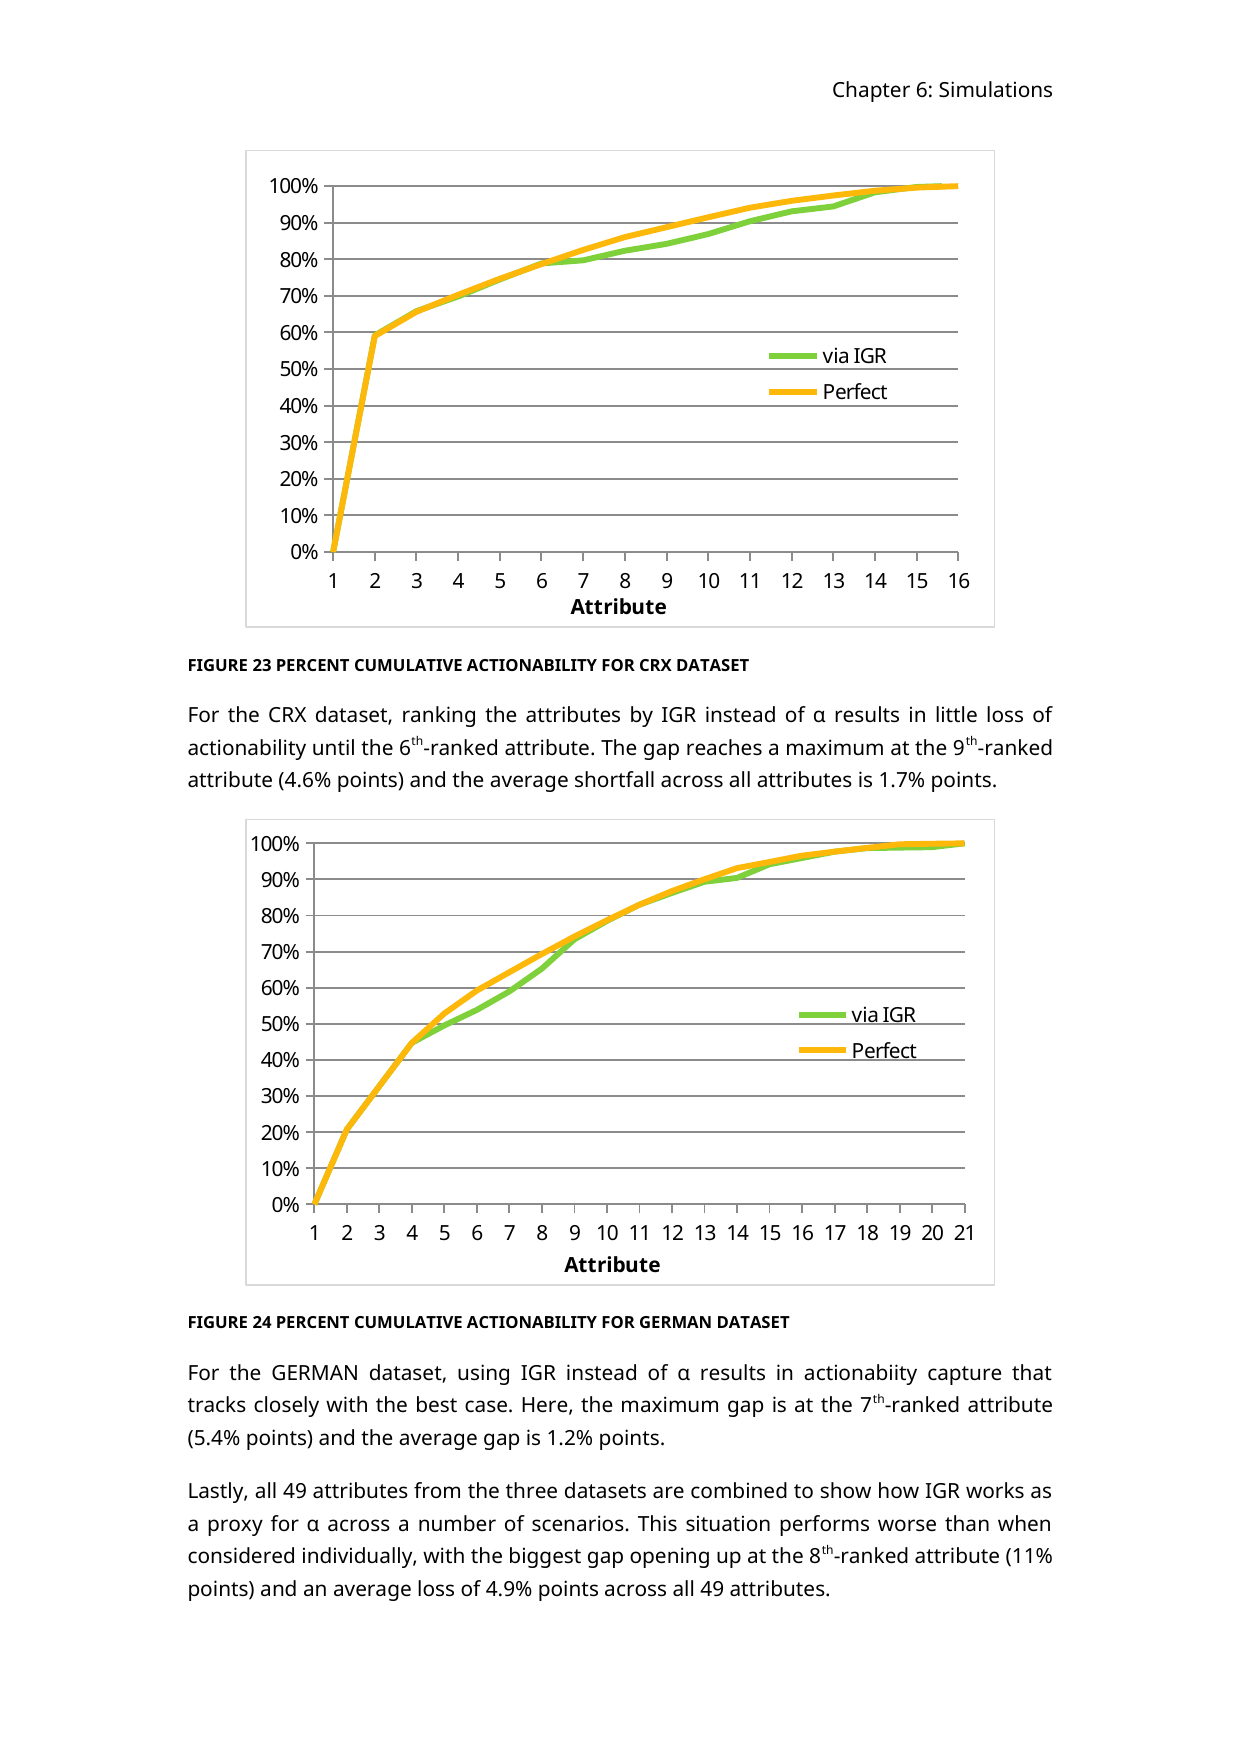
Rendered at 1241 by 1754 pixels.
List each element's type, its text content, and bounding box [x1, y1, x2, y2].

text For the GERMAN dataset, using IGR instead of α results in actionabiity capture that tracks closely with the best case. Here, the maximum gap is at the 7th-ranked attribute (5.4% points) and the average gap is 1.2% points. [187, 1358, 1053, 1451]
text For the CRX dataset, ranking the attributes by IGR instead of α results in little loss of actionability until the 6th-ranked attribute. The gap reaches a maximum at the 9th-ranked attribute (4.6% points) and the average shortfall across all attributes is 1.7% points. [187, 700, 1053, 794]
text Lastly, all 49 attributes from the three datasets are combined to show how IGR works as a proxy for α across a number of scenarios. This situation performs worse than when considered individually, with the biggest gap opening up at the 8th-ranked attribute (11% points) and an average loss of 4.9% points across all 49 attributes. [187, 1476, 1053, 1603]
